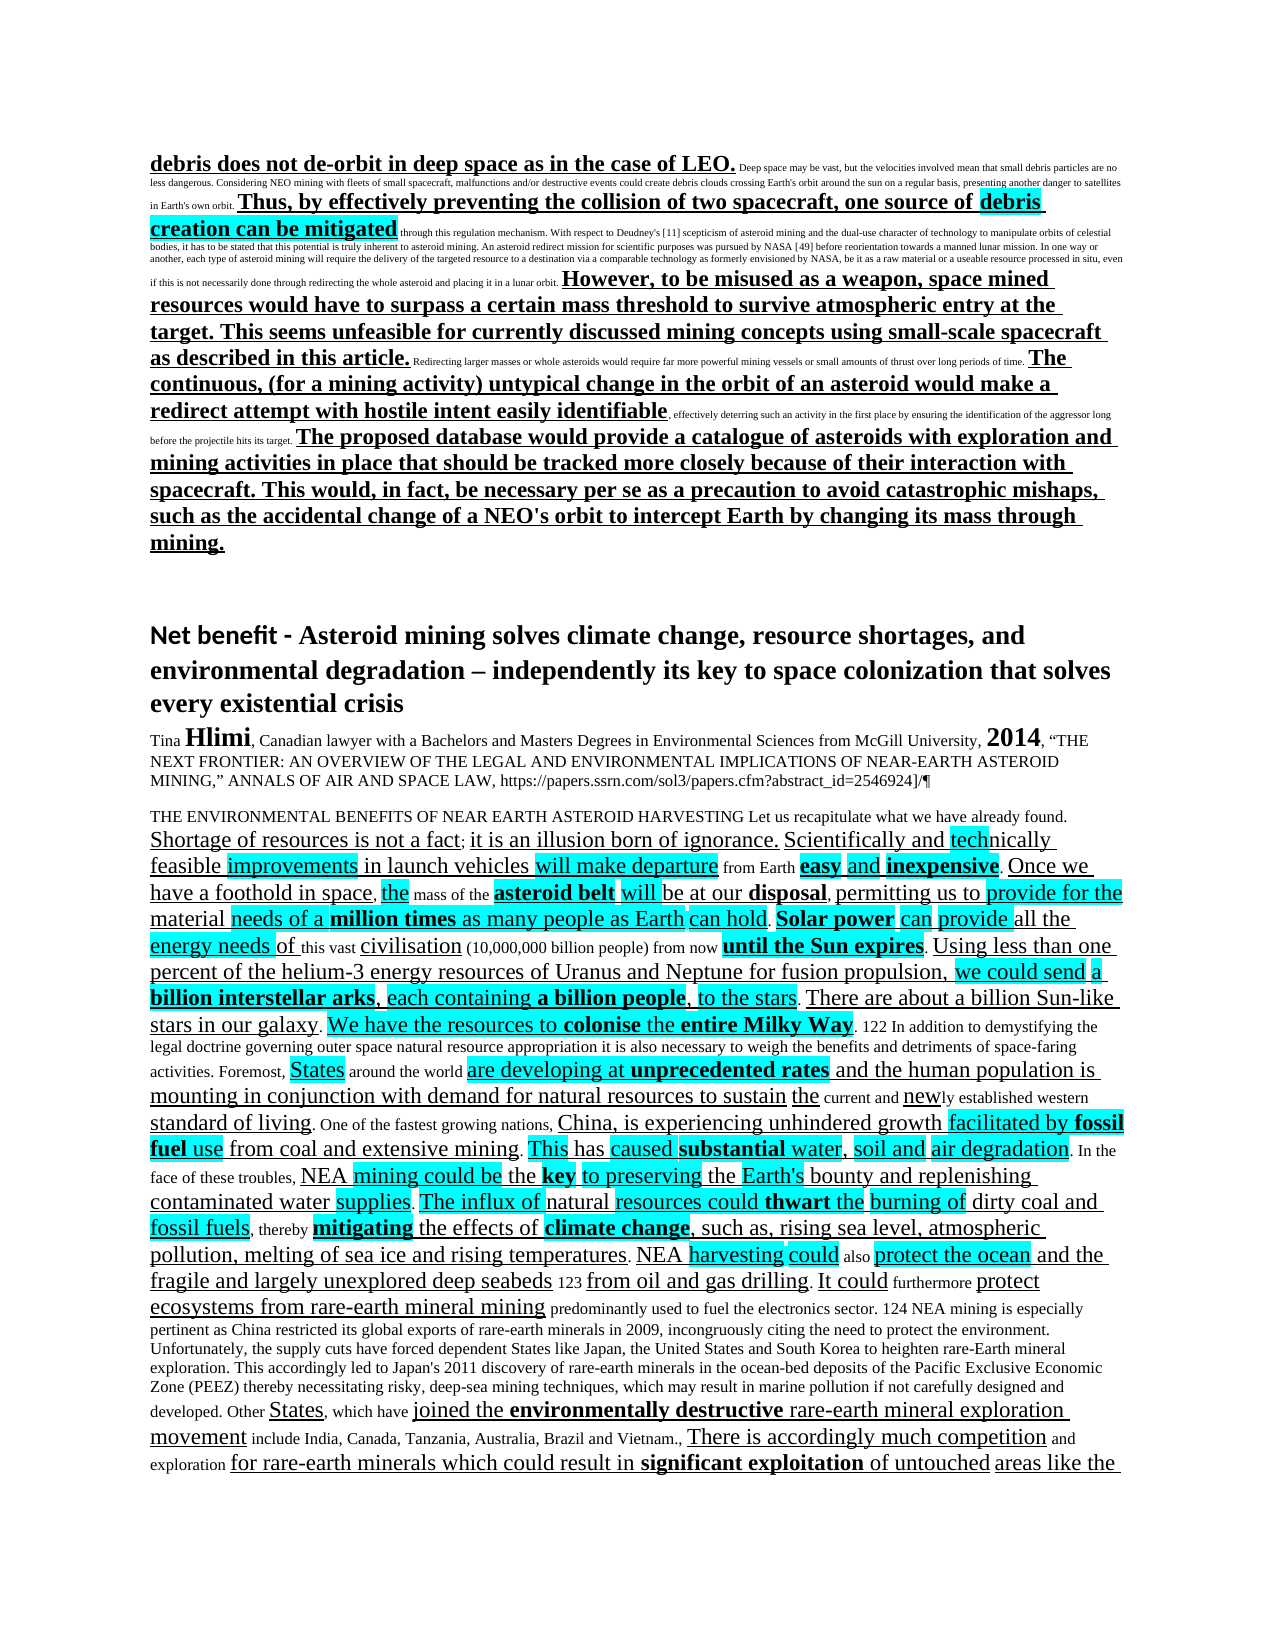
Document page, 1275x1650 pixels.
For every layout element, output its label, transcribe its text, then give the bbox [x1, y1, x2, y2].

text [150, 150, 1125, 555]
text Tina Hlimi, Canadian lawyer with a Bachelors and Masters Degrees in Environmental Sciences from McGill University, 2014, “THE NEXT FRONTIER: AN OVERVIEW OF THE LEGAL AND ENVIRONMENTAL IMPLICATIONS OF NEAR-EARTH ASTEROID MINING,” ANNALS OF AIR AND SPACE LAW, https://papers.ssrn.com/sol3/papers.cfm?abstract_id=2546924]/¶ [150, 721, 1125, 790]
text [150, 807, 1125, 1476]
subtitle Net benefit - Asteroid mining solves climate change, resource shortages, and environmental degradation – independently its key to space colonization that solves every existential crisis [150, 618, 1125, 718]
